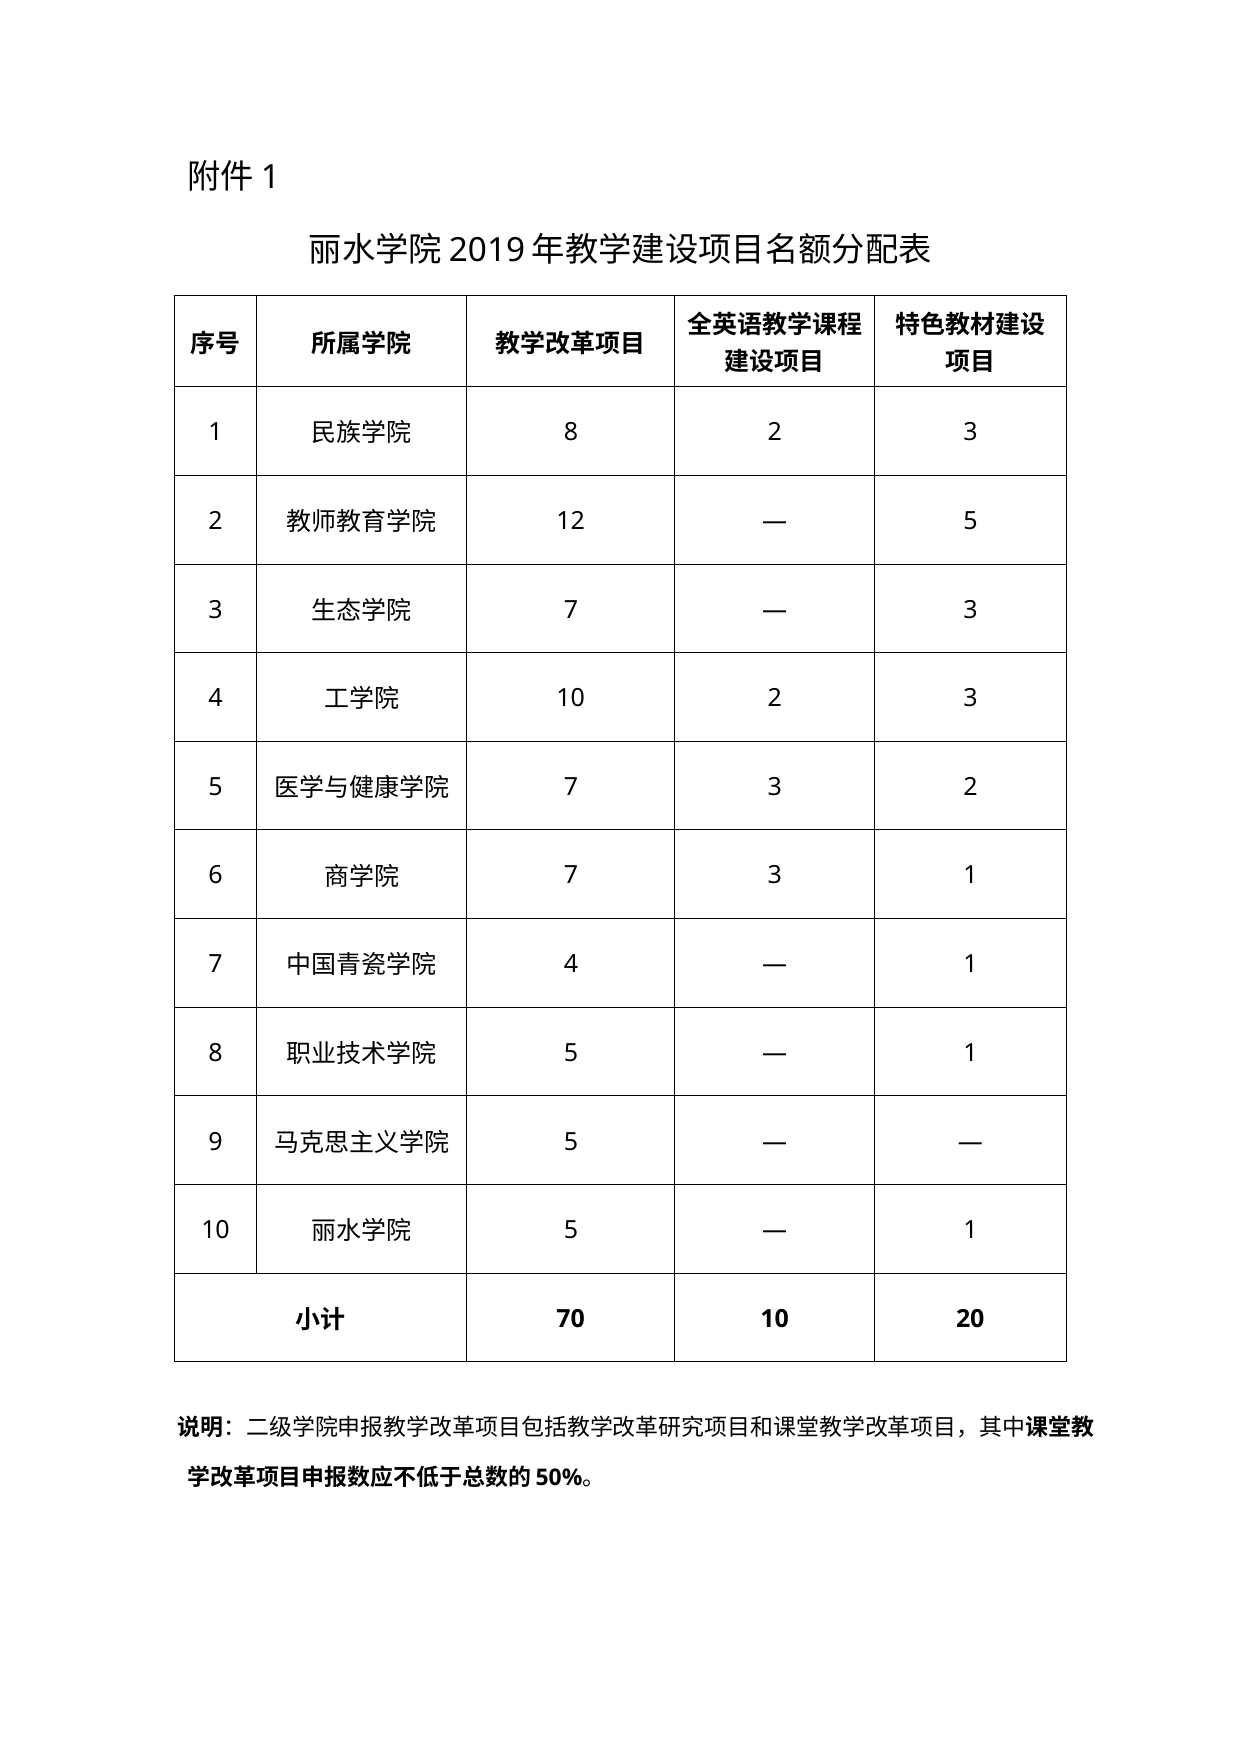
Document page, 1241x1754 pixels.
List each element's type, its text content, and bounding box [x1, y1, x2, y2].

table_cell 12 [467, 476, 674, 563]
table_cell 5 [467, 1008, 674, 1095]
table_cell 2 [675, 653, 874, 741]
text 说明：二级学院申报教学改革项目包括教学改革研究项目和课堂教学改革项目，其中课堂教学改革项目申报数应不低于总数的50%。 [177, 1409, 1102, 1492]
table_header 序号 [175, 296, 256, 386]
table_cell 5 [175, 742, 256, 829]
table_cell 丽水学院 [257, 1185, 466, 1273]
table_cell 教师教育学院 [257, 476, 466, 563]
table_cell 8 [175, 1008, 256, 1095]
table_cell 5 [467, 1096, 674, 1184]
table_cell 3 [675, 742, 874, 829]
table_header 全英语教学课程建设项目 [675, 296, 874, 386]
table_cell 7 [175, 919, 256, 1007]
table_cell 70 [467, 1274, 674, 1361]
table_cell 1 [875, 919, 1066, 1007]
table_cell 3 [675, 830, 874, 918]
table_cell 20 [875, 1274, 1066, 1361]
table_cell 马克思主义学院 [257, 1096, 466, 1184]
table_cell 3 [875, 653, 1066, 741]
table_cell 民族学院 [257, 387, 466, 475]
table_cell 4 [467, 919, 674, 1007]
table_cell 7 [467, 742, 674, 829]
table_cell 3 [875, 565, 1066, 652]
text 丽水学院2019年教学建设项目名额分配表 [187, 223, 1053, 271]
table_cell 9 [175, 1096, 256, 1184]
table_header 所属学院 [257, 296, 466, 386]
table_cell — [675, 565, 874, 652]
table_cell 2 [875, 742, 1066, 829]
table_cell 2 [175, 476, 256, 563]
table_cell 10 [467, 653, 674, 741]
text 附件1 [187, 150, 1053, 198]
table_cell 1 [175, 387, 256, 475]
table_cell 职业技术学院 [257, 1008, 466, 1095]
table_cell 10 [675, 1274, 874, 1361]
table_cell 工学院 [257, 653, 466, 741]
table_cell 6 [175, 830, 256, 918]
table_cell — [675, 1096, 874, 1184]
table_cell — [875, 1096, 1066, 1184]
table_cell 1 [875, 1008, 1066, 1095]
table_cell 2 [675, 387, 874, 475]
table_cell 7 [467, 830, 674, 918]
table_cell 3 [875, 387, 1066, 475]
table_cell 1 [875, 1185, 1066, 1273]
table_cell 5 [875, 476, 1066, 563]
table_cell — [675, 476, 874, 563]
table_cell 7 [467, 565, 674, 652]
table_cell 4 [175, 653, 256, 741]
table_cell 生态学院 [257, 565, 466, 652]
table_cell — [675, 1008, 874, 1095]
table_cell 1 [875, 830, 1066, 918]
table_cell — [675, 919, 874, 1007]
table_cell 商学院 [257, 830, 466, 918]
table_cell 10 [175, 1185, 256, 1273]
table_cell 医学与健康学院 [257, 742, 466, 829]
table_cell 中国青瓷学院 [257, 919, 466, 1007]
table_cell 3 [175, 565, 256, 652]
table_cell 5 [467, 1185, 674, 1273]
table_header 教学改革项目 [467, 296, 674, 386]
table_cell 小计 [175, 1274, 466, 1361]
table_header 特色教材建设项目 [875, 296, 1066, 386]
table_cell 8 [467, 387, 674, 475]
table_cell — [675, 1185, 874, 1273]
